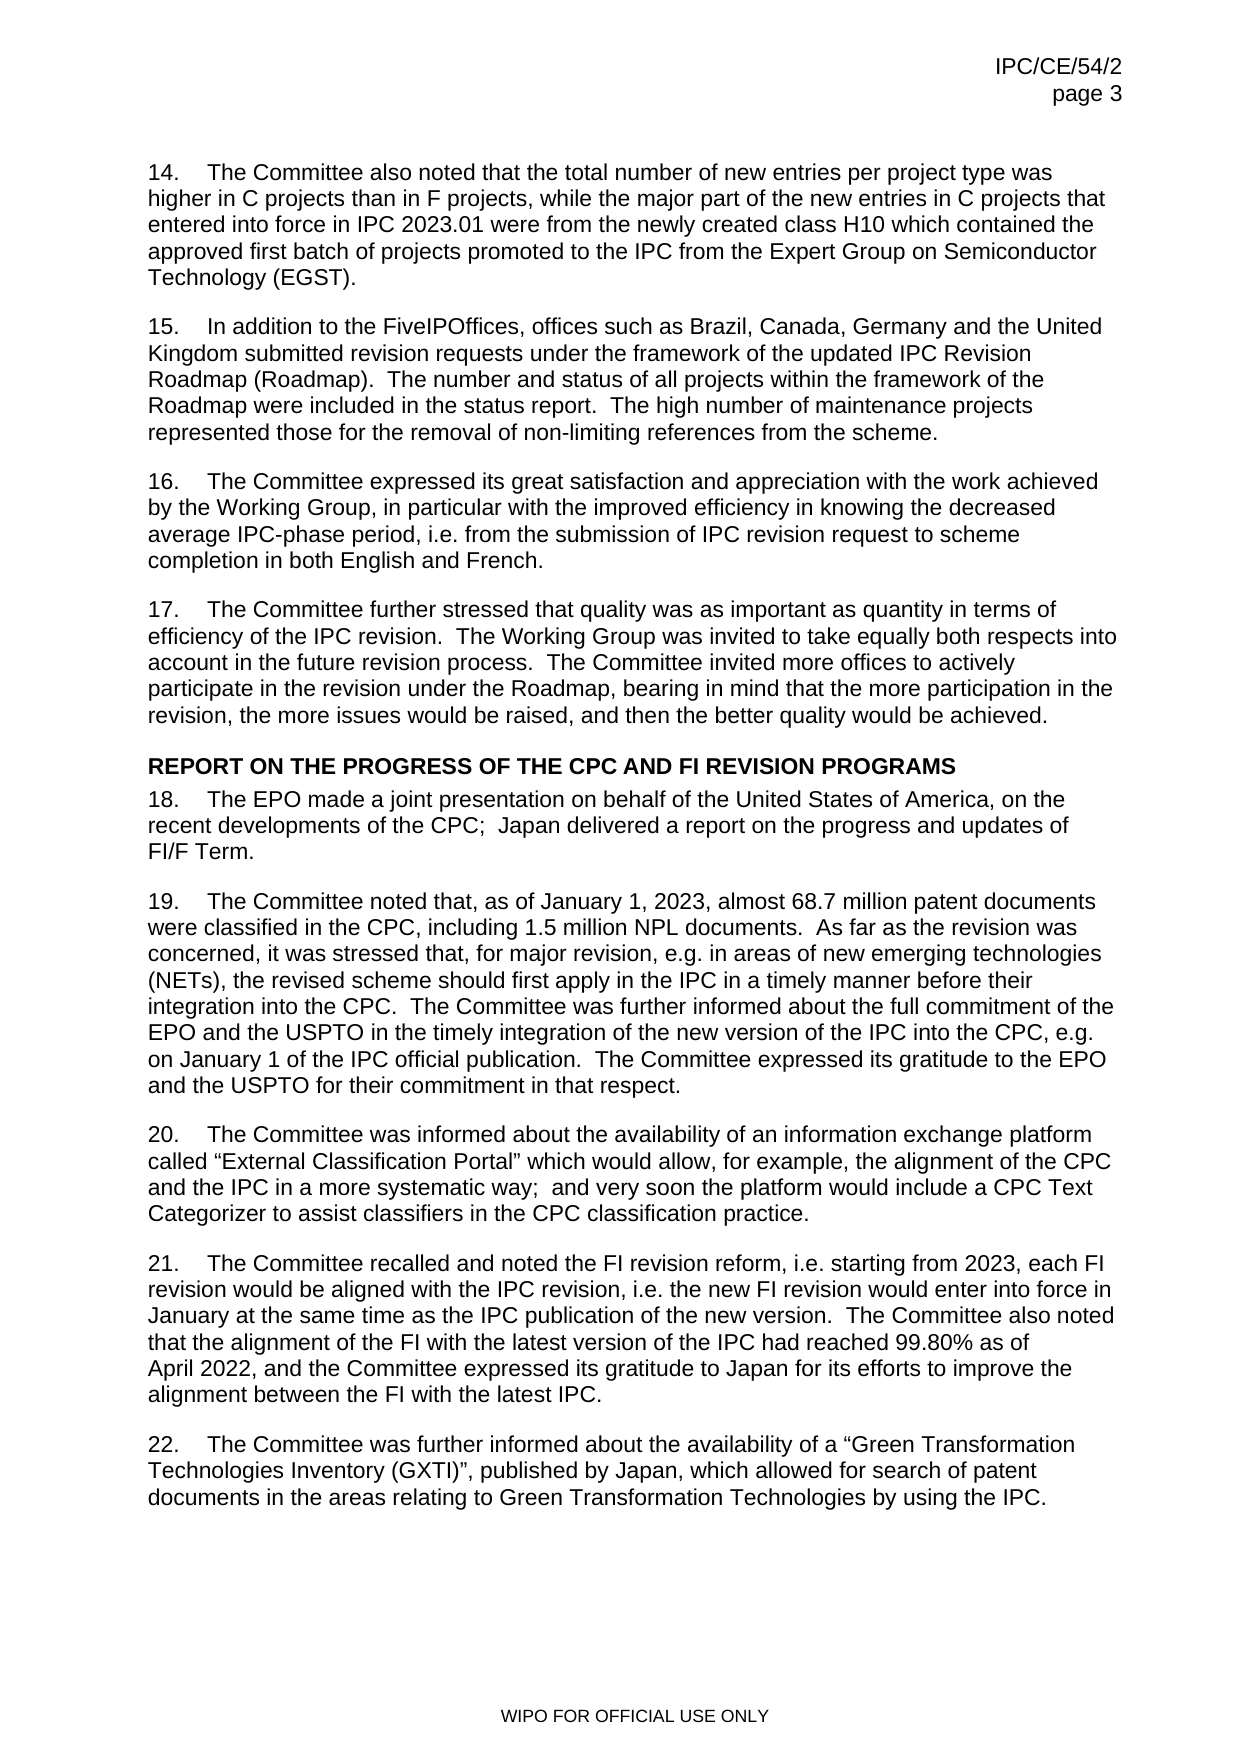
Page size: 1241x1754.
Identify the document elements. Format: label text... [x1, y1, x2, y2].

subtitle Report on the progress of the CPC and FI revision programs [148, 753, 1122, 779]
text The Committee was informed about the availability of an information exchange platform called “External Classification Portal” which would allow, for example, the alignment of the CPC and the IPC in a more systematic way; and very soon the platform would include a CPC Text Categorizer to assist classifiers in the CPC classification practice. [148, 1121, 1122, 1227]
text The Committee was further informed about the availability of a “Green Transformation Technologies Inventory (GXTI)”, published by Japan, which allowed for search of patent documents in the areas relating to Green Transformation Technologies by using the IPC. [148, 1431, 1122, 1510]
text The Committee further stressed that quality was as important as quantity in terms of efficiency of the IPC revision. The Working Group was invited to take equally both respects into account in the future revision process. The Committee invited more offices to actively participate in the revision under the Roadmap, bearing in mind that the more participation in the revision, the more issues would be raised, and then the better quality would be achieved. [148, 596, 1122, 728]
text The Committee also noted that the total number of new entries per project type was higher in C projects than in F projects, while the major part of the new entries in C projects that entered into force in IPC 2023.01 were from the newly created class H10 which contained the approved first batch of projects promoted to the IPC from the Expert Group on Semiconductor Technology (EGST). [148, 158, 1122, 290]
text The Committee recalled and noted the FI revision reform, i.e. starting from 2023, each FI revision would be aligned with the IPC revision, i.e. the new FI revision would enter into force in January at the same time as the IPC publication of the new version. The Committee also noted that the alignment of the FI with the latest version of the IPC had reached 99.80% as of April 2022, and the Committee expressed its gratitude to Japan for its efforts to improve the alignment between the FI with the latest IPC. [148, 1250, 1122, 1408]
text The Committee noted that, as of January 1, 2023, almost 68.7 million patent documents were classified in the CPC, including 1.5 million NPL documents. As far as the revision was concerned, it was stressed that, for major revision, e.g. in areas of new emerging technologies (NETs), the revised scheme should first apply in the IPC in a timely manner before their integration into the CPC. The Committee was further informed about the full commitment of the EPO and the USPTO in the timely integration of the new version of the IPC into the CPC, e.g. on January 1 of the IPC official publication. The Committee expressed its gratitude to the EPO and the USPTO for their commitment in that respect. [148, 888, 1122, 1098]
text In addition to the FiveIPOffices, offices such as Brazil, Canada, Germany and the United Kingdom submitted revision requests under the framework of the updated IPC Revision Roadmap (Roadmap). The number and status of all projects within the framework of the Roadmap were included in the status report. The high number of maintenance projects represented those for the removal of non-limiting references from the scheme. [148, 313, 1122, 445]
text The EPO made a joint presentation on behalf of the United States of America, on the recent developments of the CPC; Japan delivered a report on the progress and updates of FI/F Term. [148, 786, 1122, 865]
text The Committee expressed its great satisfaction and appreciation with the work achieved by the Working Group, in particular with the improved efficiency in knowing the decreased average IPC-phase period, i.e. from the submission of IPC revision request to scheme completion in both English and French. [148, 468, 1122, 573]
